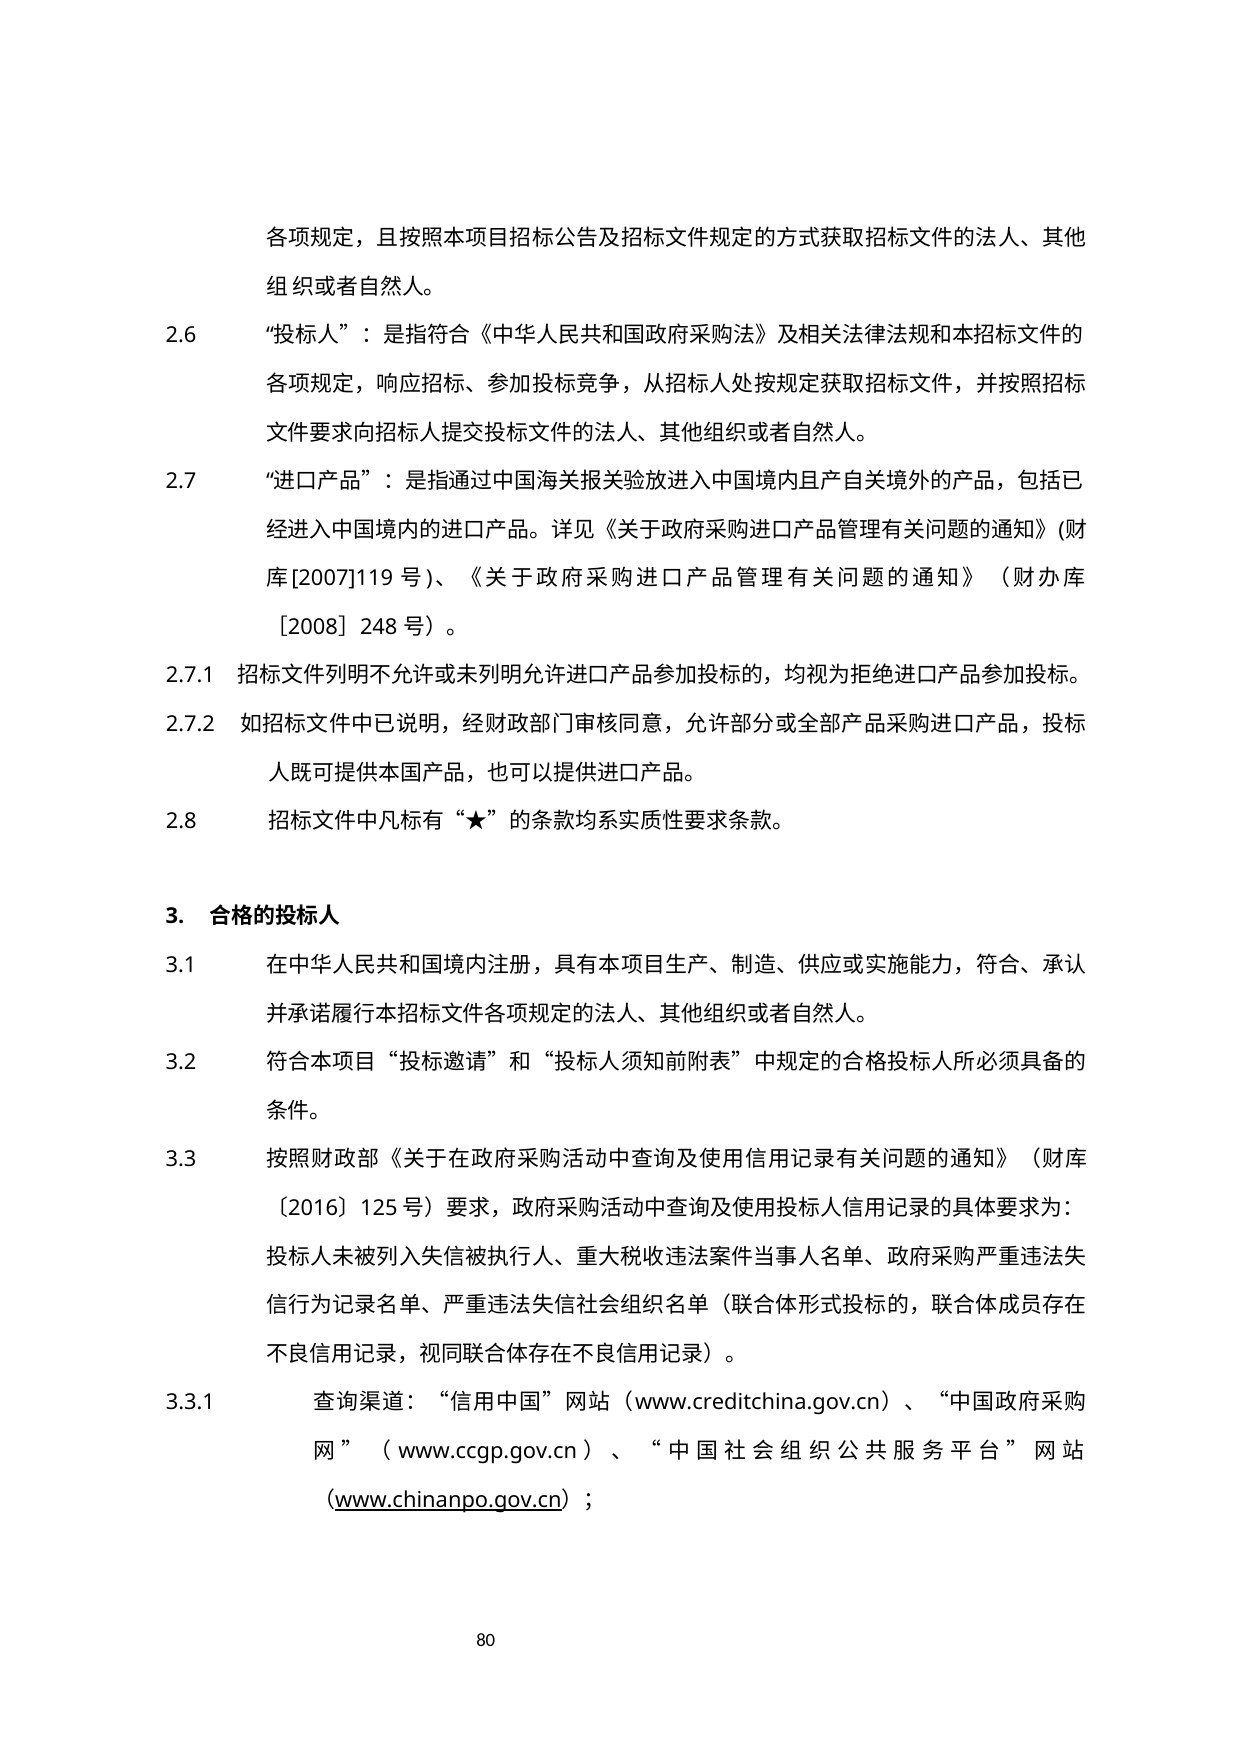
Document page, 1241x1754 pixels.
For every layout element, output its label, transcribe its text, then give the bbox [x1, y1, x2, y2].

list “投标人”：是指符合《中华人民共和国政府采购法》及相关法律法规和本招标文件的各项规定，响应招标、参加投标竞争，从招标人处按规定获取招标文件，并按照招标文件要求向招标人提交投标文件的法人、其他组织或者自然人。 [165, 317, 1087, 447]
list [165, 219, 1087, 301]
list 按照财政部《关于在政府采购活动中查询及使用信用记录有关问题的通知》（财库〔2016〕125号）要求，政府采购活动中查询及使用投标人信用记录的具体要求为：投标人未被列入失信被执行人、重大税收违法案件当事人名单、政府采购严重违法失信行为记录名单、严重违法失信社会组织名单（联合体形式投标的，联合体成员存在不良信用记录，视同联合体存在不良信用记录）。 [165, 1141, 1087, 1368]
list 合格的投标人 [165, 898, 1087, 931]
list 查询渠道：“信用中国”网站（www.creditchina.gov.cn）、“中国政府采购网”（www.ccgp.gov.cn）、“中国社会组织公共服务平台”网站（www.chinanpo.gov.cn）； [166, 1384, 1087, 1514]
text 2.7.1 招标文件列明不允许或未列明允许进口产品参加投标的，均视为拒绝进口产品参加投标。 [166, 657, 1087, 689]
list 在中华人民共和国境内注册，具有本项目生产、制造、供应或实施能力，符合、承认并承诺履行本招标文件各项规定的法人、其他组织或者自然人。 [165, 947, 1087, 1028]
list 招标文件中凡标有“★”的条款均系实质性要求条款。 [166, 802, 1087, 835]
list 符合本项目“投标邀请”和“投标人须知前附表”中规定的合格投标人所必须具备的条件。 [165, 1044, 1087, 1125]
list “进口产品”：是指通过中国海关报关验放进入中国境内且产自关境外的产品，包括已经进入中国境内的进口产品。详见《关于政府采购进口产品管理有关问题的通知》(财库[2007]119号)、《关于政府采购进口产品管理有关问题的通知》（财办库［2008］248 号）。 [165, 462, 1087, 641]
text 2.7.2 如招标文件中已说明，经财政部门审核同意，允许部分或全部产品采购进口产品，投标人既可提供本国产品，也可以提供进口产品。 [166, 705, 1087, 787]
